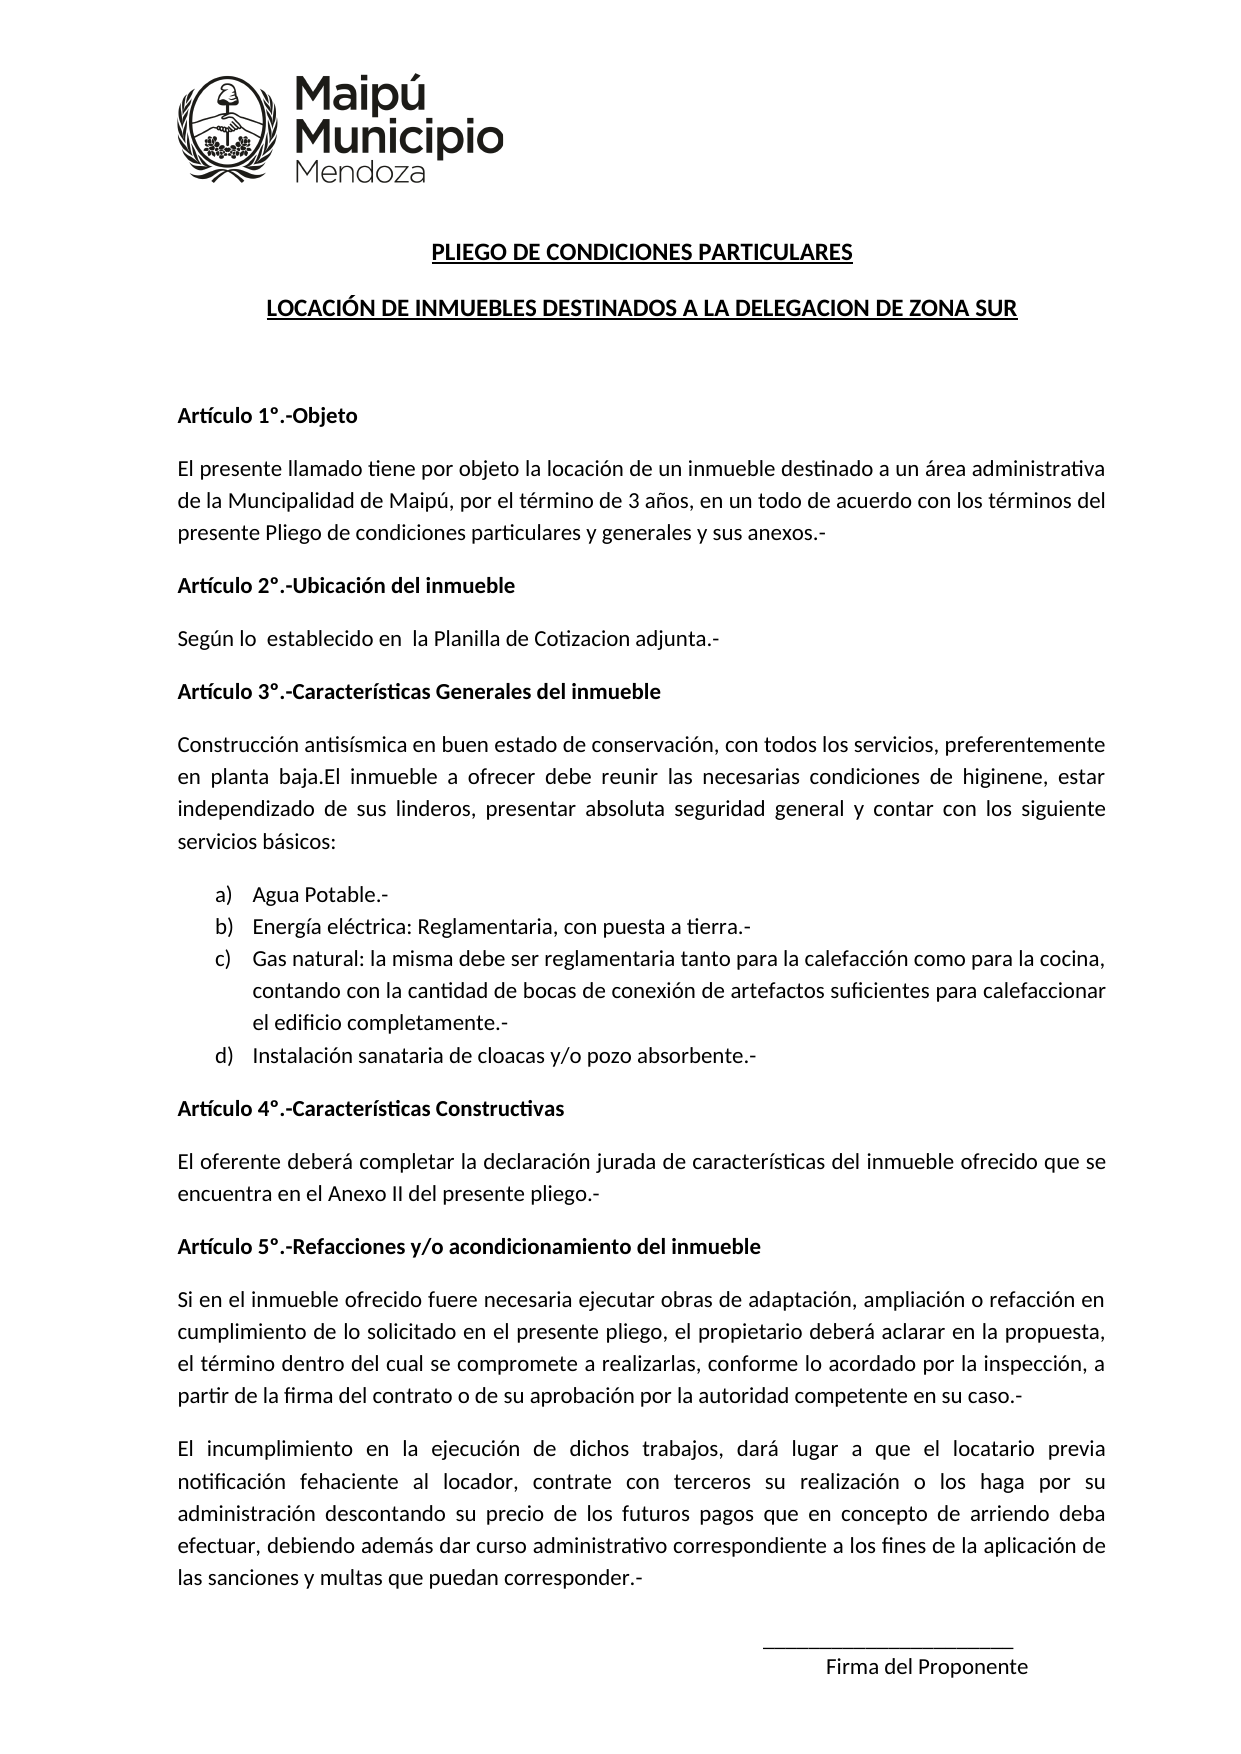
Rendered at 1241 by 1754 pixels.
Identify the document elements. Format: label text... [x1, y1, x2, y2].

list Instalación sanataria de cloacas y/o pozo absorbente.- [215, 1041, 1107, 1069]
list Energía eléctrica: Reglamentaria, con puesta a tierra.- [215, 912, 1107, 940]
text El presente llamado tiene por objeto la locación de un inmueble destinado a un área administrativa de la Muncipalidad de Maipú, por el término de 3 años, en un todo de acuerdo con los términos del presente Pliego de condiciones particulares y generales y sus anexos.- [177, 454, 1107, 546]
picture [177, 73, 504, 183]
text Si en el inmueble ofrecido fuere necesaria ejecutar obras de adaptación, ampliación o refacción en cumplimiento de lo solicitado en el presente pliego, el propietario deberá aclarar en la propuesta, el término dentro del cual se compromete a realizarlas, conforme lo acordado por la inspección, a partir de la firma del contrato o de su aprobación por la autoridad competente en su caso.- [177, 1285, 1107, 1409]
list Gas natural: la misma debe ser reglamentaria tanto para la calefacción como para la cocina, contando con la cantidad de bocas de conexión de artefactos suficientes para calefaccionar el edificio completamente.- [215, 944, 1107, 1037]
text El incumplimiento en la ejecución de dichos trabajos, dará lugar a que el locatario previa notificación fehaciente al locador, contrate con terceros su realización o los haga por su administración descontando su precio de los futuros pagos que en concepto de arriendo deba efectuar, debiendo además dar curso administrativo correspondiente a los fines de la aplicación de las sanciones y multas que puedan corresponder.- [177, 1434, 1107, 1591]
text Artículo 3º.-Características Generales del inmueble [177, 677, 1107, 705]
text LOCACIÓN DE INMUEBLES DESTINADOS A LA DELEGACION DE ZONA SUR [177, 292, 1107, 322]
text Artículo 2º.-Ubicación del inmueble [177, 571, 1107, 599]
text Construcción antisísmica en buen estado de conservación, con todos los servicios, preferentemente en planta baja.El inmueble a ofrecer debe reunir las necesarias condiciones de higinene, estar independizado de sus linderos, presentar absoluta seguridad general y contar con los siguiente servicios básicos: [177, 730, 1107, 855]
text Según lo establecido en la Planilla de Cotizacion adjunta.- [177, 624, 1107, 652]
text El oferente deberá completar la declaración jurada de características del inmueble ofrecido que se encuentra en el Anexo II del presente pliego.- [177, 1147, 1107, 1207]
list Agua Potable.- [215, 880, 1107, 908]
text Artículo 4º.-Características Constructivas [177, 1094, 1107, 1122]
text Artículo 5º.-Refacciones y/o acondicionamiento del inmueble [177, 1232, 1107, 1260]
text PLIEGO DE CONDICIONES PARTICULARES [177, 236, 1107, 267]
text Artículo 1º.-Objeto [177, 401, 1107, 429]
